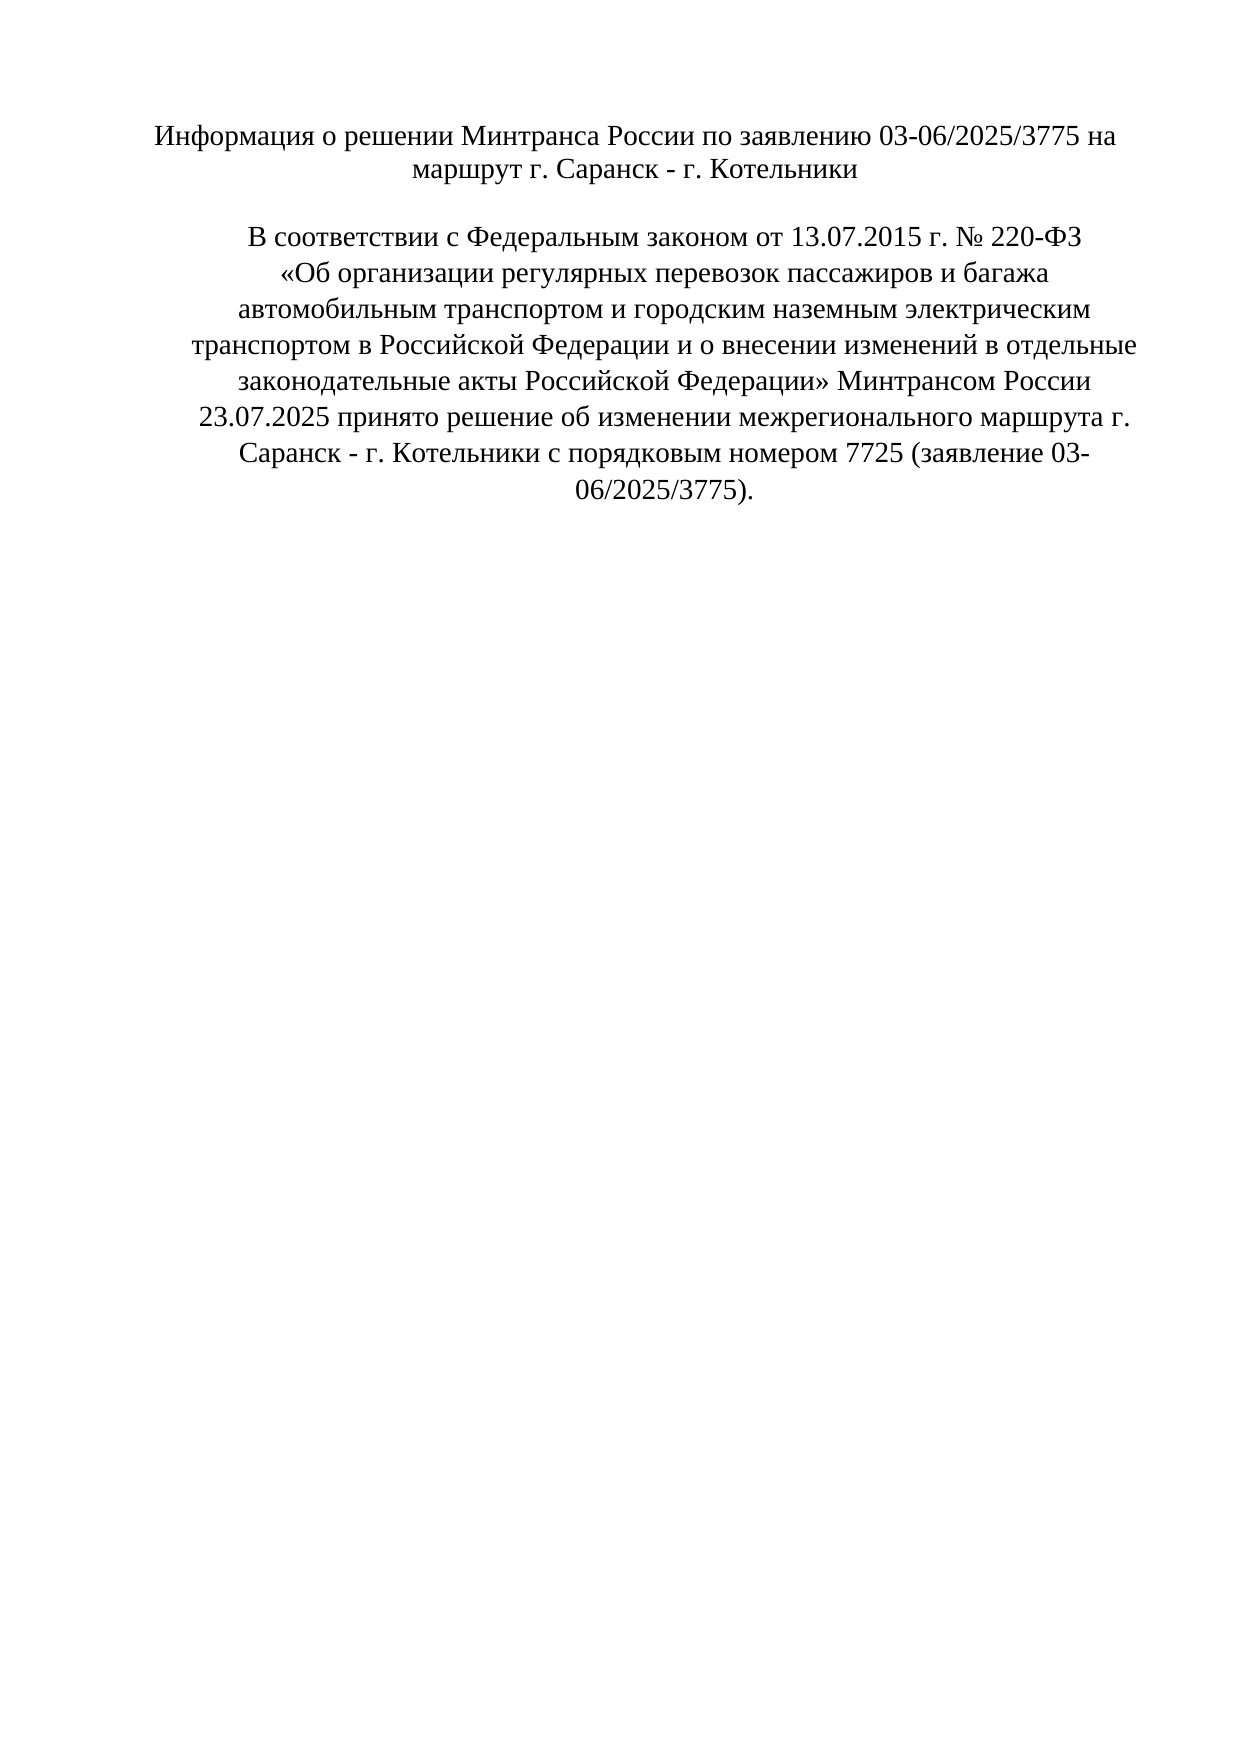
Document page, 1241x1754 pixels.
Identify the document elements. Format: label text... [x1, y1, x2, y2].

text Информация о решении Минтранса России по заявлению 03-06/2025/3775 на маршрут г. Саранск - г. Котельники [118, 118, 1152, 185]
text В соответствии с Федеральным законом от 13.07.2015 г. № 220-ФЗ «Об организации регулярных перевозок пассажиров и багажа автомобильным транспортом и городским наземным электрическим транспортом в Российской Федерации и о внесении изменений в отдельные законодательные акты Российской Федерации» Минтрансом России 23.07.2025 принято решение об изменении межрегионального маршрута г. Саранск - г. Котельники с порядковым номером 7725 (заявление 03-06/2025/3775). [177, 219, 1152, 505]
